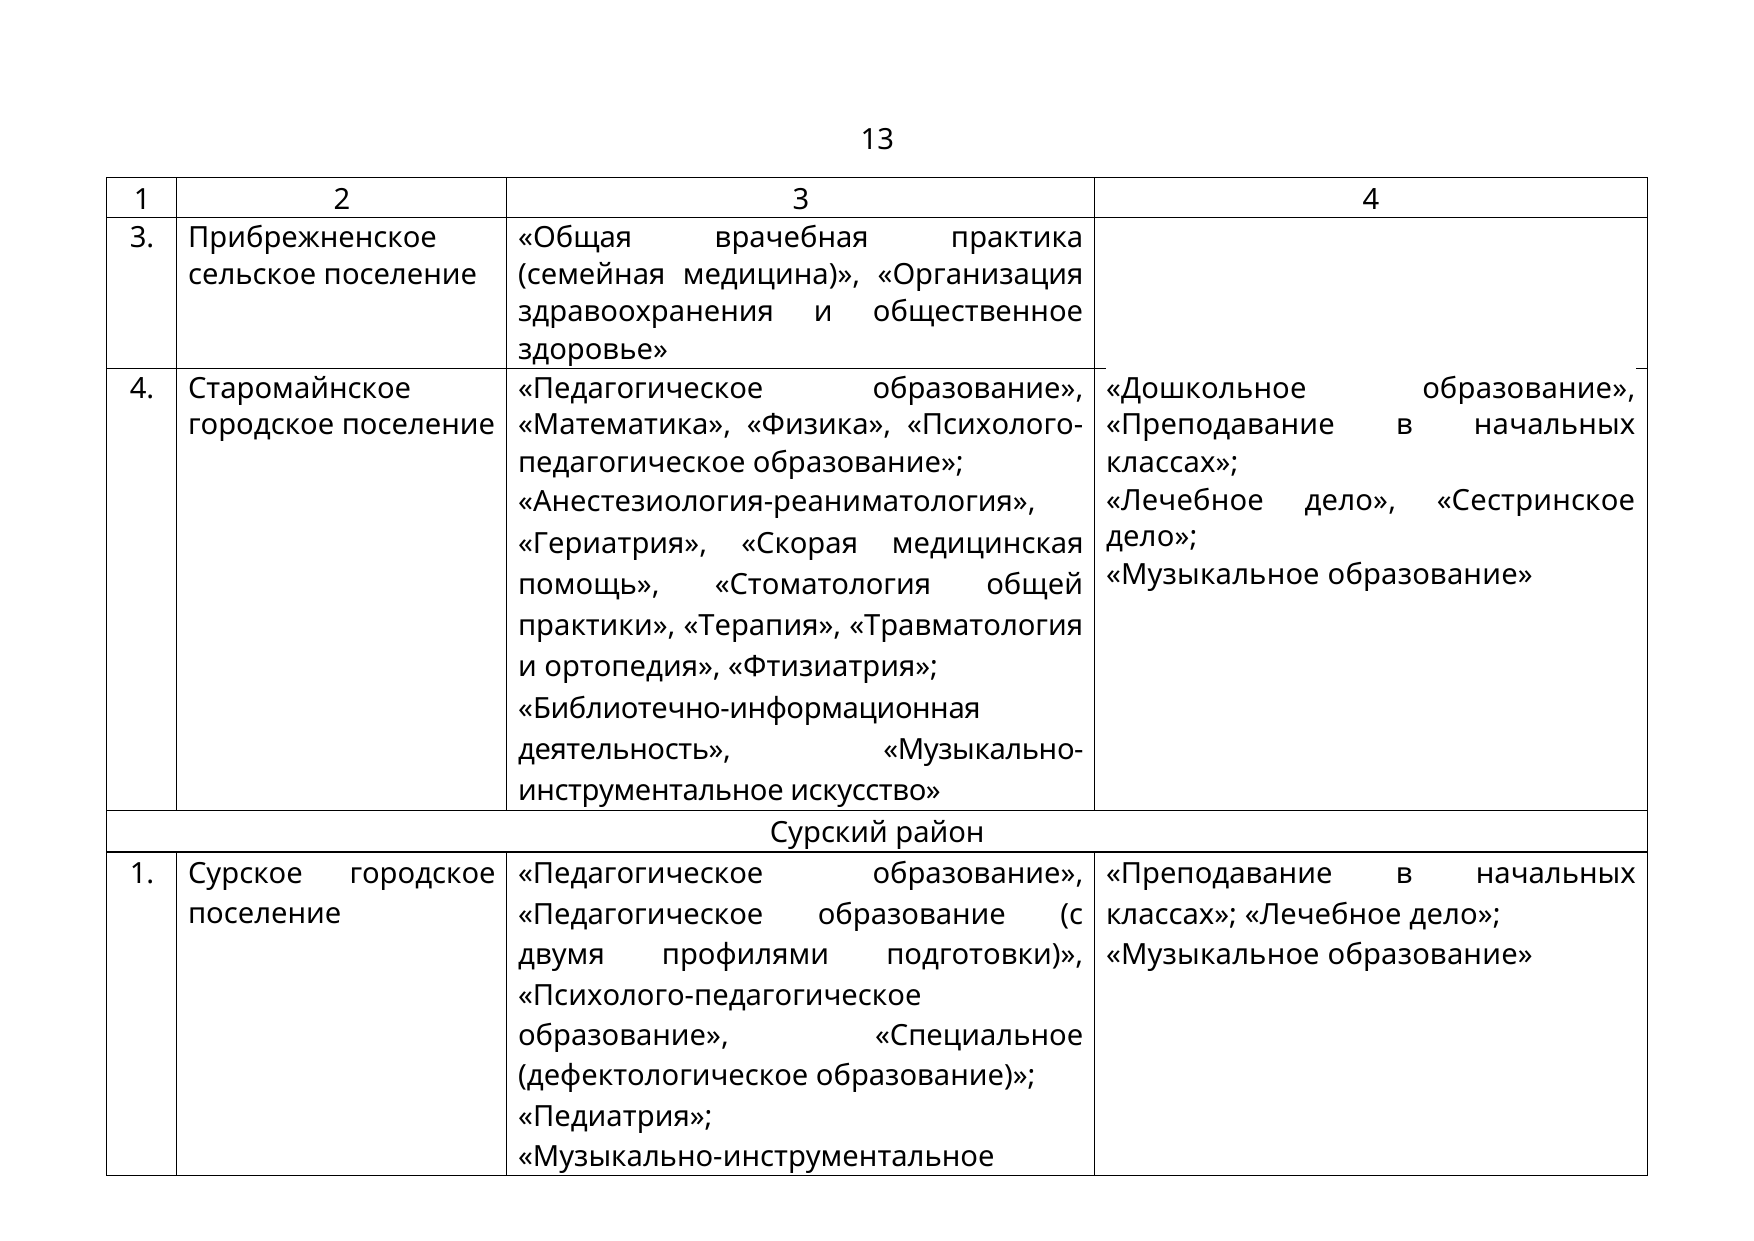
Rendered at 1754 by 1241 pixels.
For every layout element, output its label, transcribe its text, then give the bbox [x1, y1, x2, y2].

table_header 2 [177, 178, 506, 217]
table_cell Сурский район [107, 811, 1647, 851]
table_cell «Дошкольное образование», «Преподавание в начальных классах»; «Лечебное дело», «Сестринское дело»; «Музыкальное образование» [1095, 369, 1647, 810]
table_cell «Педагогическое образование», «Математика», «Физика», «Психолого-педагогическое образование»; «Анестезиология-реаниматология», «Гериатрия», «Скорая медицинская помощь», «Стоматология общей практики», «Терапия», «Травматология и ортопедия», «Фтизиатрия»; «Библиотечно-информационная деятельность», «Музыкально-инструментальное искусство» [507, 369, 1094, 810]
table_header 1 [107, 178, 176, 217]
table_header 3 [507, 178, 1094, 217]
table_cell Прибрежненское сельское поселение [177, 218, 506, 368]
table_cell [1095, 218, 1647, 368]
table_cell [1095, 853, 1647, 1175]
table_cell «Общая врачебная практика (семейная медицина)», «Организация здравоохранения и общественное здоровье» [507, 218, 1094, 368]
table_cell Сурское городское поселение [177, 853, 506, 1175]
table_cell 1. [107, 853, 176, 1175]
table_cell 3. [107, 218, 176, 368]
table_header 4 [1095, 178, 1647, 217]
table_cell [507, 853, 1094, 1175]
table_cell Старомайнское городское поселение [177, 369, 506, 810]
table_cell 4. [107, 369, 176, 810]
